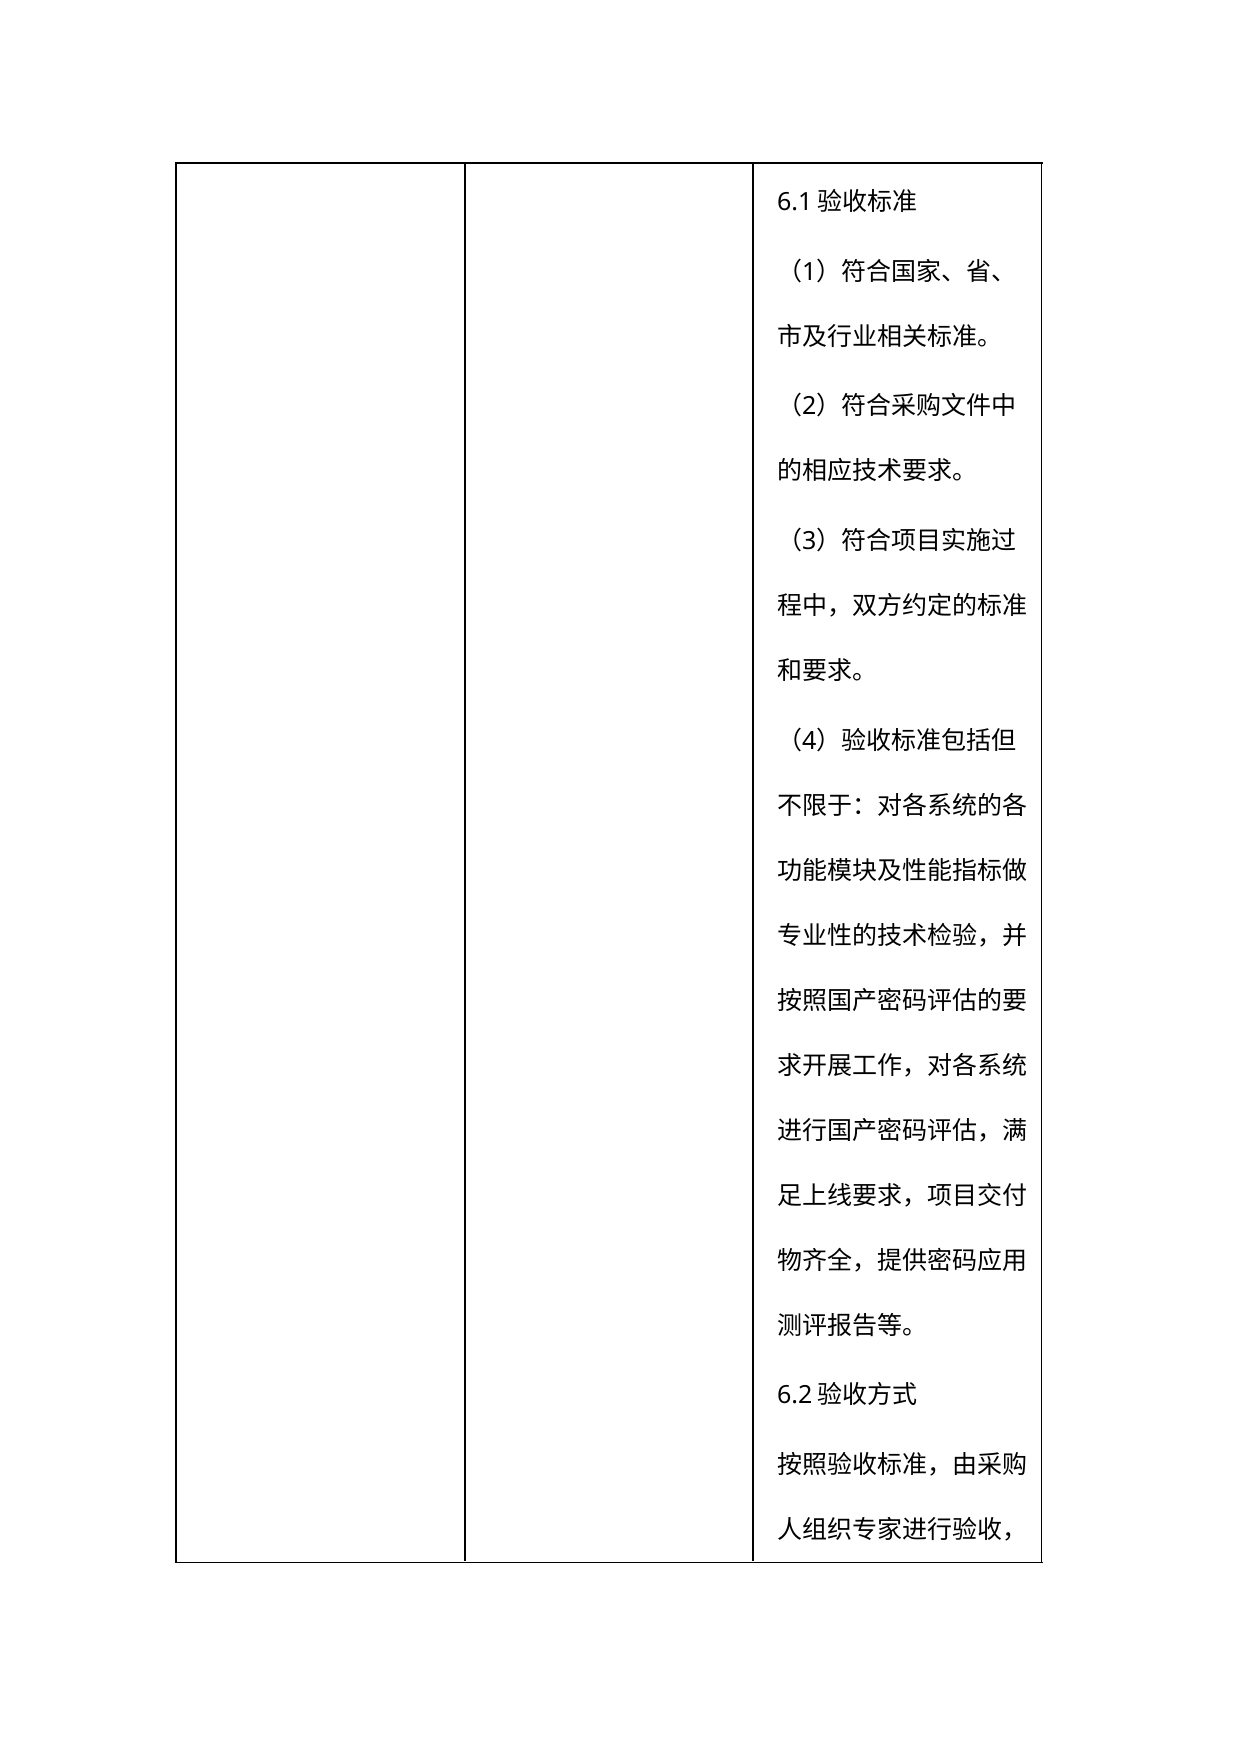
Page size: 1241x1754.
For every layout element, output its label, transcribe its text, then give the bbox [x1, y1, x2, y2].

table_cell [754, 164, 1041, 1561]
table_cell [466, 164, 752, 1561]
table_cell 1 [177, 164, 464, 1561]
